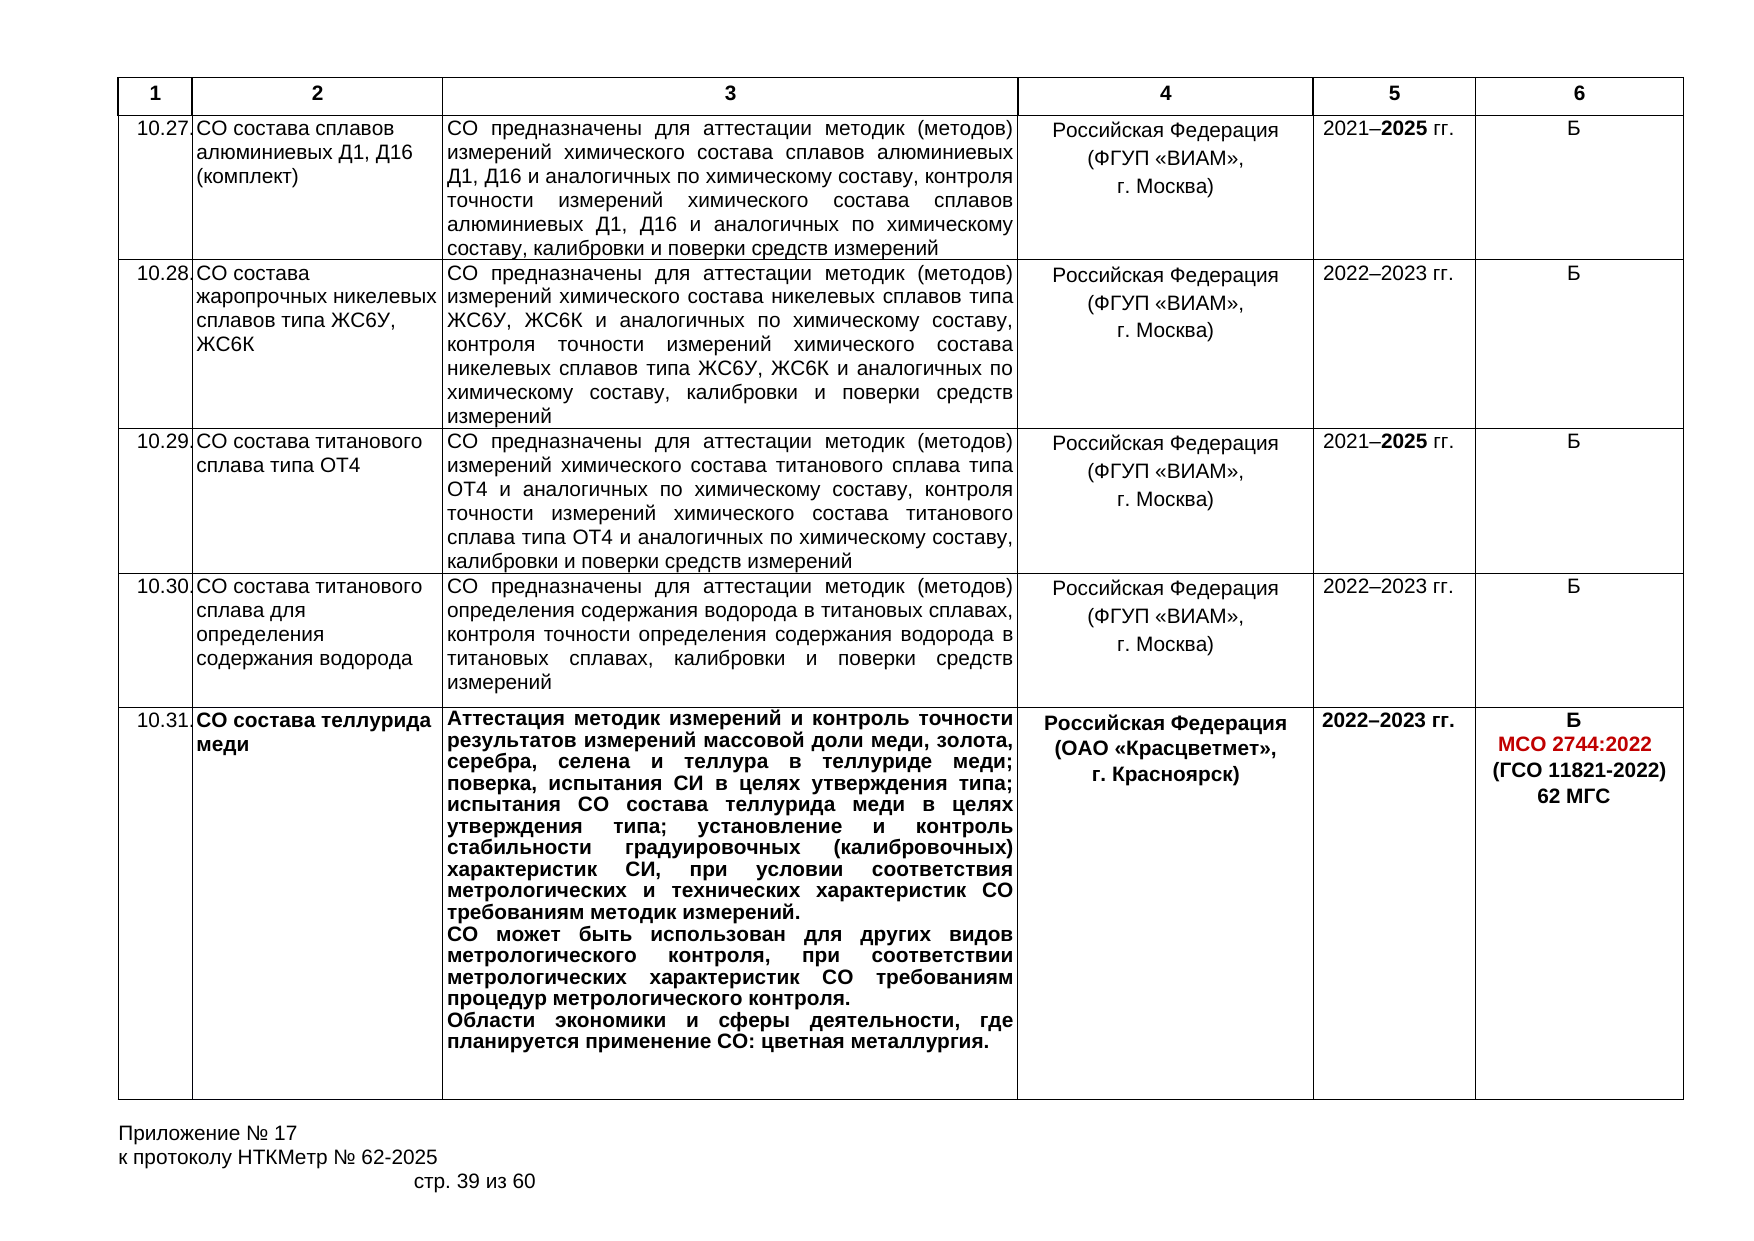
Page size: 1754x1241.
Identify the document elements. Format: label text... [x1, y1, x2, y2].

table_cell Б [1476, 260, 1683, 428]
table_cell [1018, 708, 1313, 1099]
table_header 6 [1476, 78, 1683, 114]
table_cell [1018, 116, 1313, 259]
table_cell Российская Федерация (ФГУП «ВИАМ», г. Москва) [1018, 429, 1313, 573]
table_cell [119, 260, 192, 428]
table_cell Аттестация методик измерений и контроль точности результатов измерений массовой доли меди, золота, серебра, селена и теллура в теллуриде меди; поверка, испытания СИ в целях утверждения типа; испытания СО состава теллурида меди в целях утверждения типа; установление и контроль стабильности градуировочных (калибровочных) характеристик СИ, при условии соответствия метрологических и технических характеристик СО требованиям методик измерений. СО может быть использован для других видов метрологического контроля, при соответствии метрологических характеристик СО требованиям процедур метрологического контроля. Области экономики и сферы деятельности, где планируется применение СО: цветная металлургия. [443, 708, 1017, 1099]
table_header 5 [1314, 78, 1475, 114]
table_header 2 [193, 78, 442, 114]
table_cell СО предназначены для аттестации методик (методов) определения содержания водорода в титановых сплавах, контроля точности определения содержания водорода в титановых сплавах, калибровки и поверки средств измерений [443, 574, 1017, 707]
table_cell Б [1476, 429, 1683, 573]
table_cell СО состава титанового сплава для определения содержания водорода [193, 574, 442, 707]
table_cell СО предназначены для аттестации методик (методов) измерений химического состава титанового сплава типа ОТ4 и аналогичных по химическому составу, контроля точности измерений химического состава титанового сплава типа ОТ4 и аналогичных по химическому составу, калибровки и поверки средств измерений [443, 429, 1017, 573]
table_cell 2021–2025 гг. [1314, 116, 1475, 259]
table_cell 2022–2023 гг. [1314, 260, 1475, 428]
table_cell СО предназначены для аттестации методик (методов) измерений химического состава сплавов алюминиевых Д1, Д16 и аналогичных по химическому составу, контроля точности измерений химического состава сплавов алюминиевых Д1, Д16 и аналогичных по химическому составу, калибровки и поверки средств измерений [443, 116, 1017, 259]
table_cell [119, 116, 192, 259]
table_header 4 [1019, 78, 1312, 114]
table_cell СО состава сплавов алюминиевых Д1, Д16 (комплект) [193, 116, 442, 259]
table_cell Российская Федерация (ФГУП «ВИАМ», г. Москва) [1018, 260, 1313, 428]
table_cell Б [1476, 574, 1683, 707]
table_cell Б [1476, 116, 1683, 259]
table_cell СО состава титанового сплава типа ОТ4 [193, 429, 442, 573]
table_cell [119, 429, 192, 573]
table_cell СО состава теллурида меди [193, 708, 442, 1099]
table_cell 2022–2023 гг. [1314, 708, 1475, 1099]
table_cell СО состава жаропрочных никелевых сплавов типа ЖС6У, ЖС6К [193, 260, 442, 428]
table_cell [119, 574, 192, 707]
table_header 3 [443, 78, 1017, 114]
table_header 1 [119, 78, 191, 114]
table_cell Российская Федерация (ФГУП «ВИАМ», г. Москва) [1018, 574, 1313, 707]
table_cell Б МСО 2744:2022 (ГСО 11821-2022) 62 МГС [1476, 708, 1683, 1099]
table_cell 2021–2025 гг. [1314, 429, 1475, 573]
table_cell СО предназначены для аттестации методик (методов) измерений химического состава никелевых сплавов типа ЖС6У, ЖС6К и аналогичных по химическому составу, контроля точности измерений химического состава никелевых сплавов типа ЖС6У, ЖС6К и аналогичных по химическому составу, калибровки и поверки средств измерений [443, 260, 1017, 428]
table_cell 2022–2023 гг. [1314, 574, 1475, 707]
table_cell [119, 708, 192, 1099]
